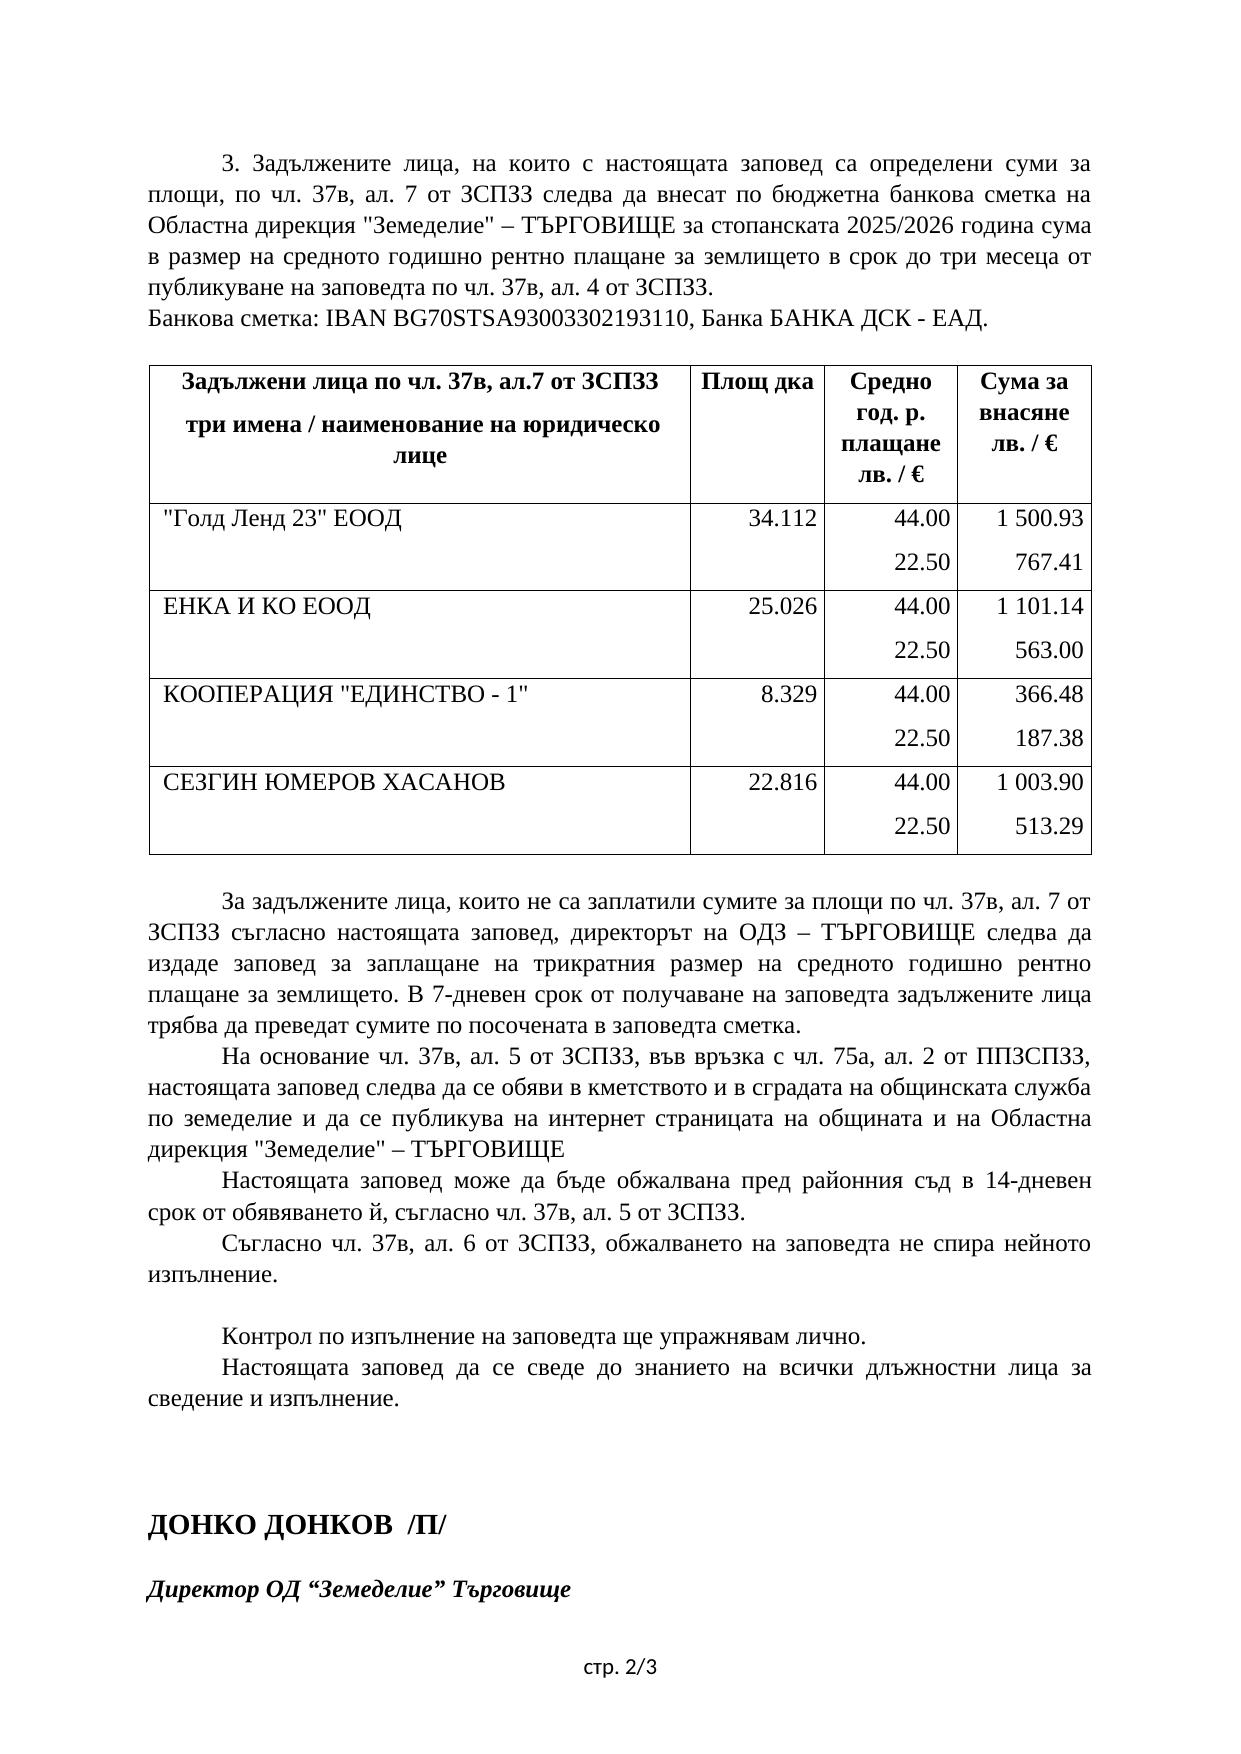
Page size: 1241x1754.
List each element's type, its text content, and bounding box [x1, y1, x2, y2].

table_cell 25.026 [691, 591, 824, 678]
table_cell 22.816 [691, 767, 824, 854]
table_header Сума за внасяне лв. / € [958, 366, 1091, 502]
table_cell СЕЗГИН ЮМЕРОВ ХАСАНОВ [150, 767, 690, 854]
table_cell 44.00 22.50 [825, 504, 957, 590]
text ДОНКО ДОНКОВ /П/ [148, 1507, 1093, 1541]
table_cell ЕНКА И КО ЕООД [150, 591, 690, 678]
table_cell 1 101.14 563.00 [958, 591, 1091, 678]
table_header Площ дка [691, 366, 824, 502]
text Настоящата заповед да се сведе до знанието на всички длъжностни лица за сведение и изпълнение. [148, 1352, 1093, 1412]
text Настоящата заповед може да бъде обжалвана пред районния съд в 14-дневен срок от обявяването й, съгласно чл. 37в, ал. 5 от ЗСПЗЗ. [148, 1166, 1093, 1225]
text Контрол по изпълнение на заповедта ще упражнявам лично. [148, 1321, 1093, 1349]
table_cell КООПЕРАЦИЯ "ЕДИНСТВО - 1" [150, 679, 690, 766]
table_cell 1 500.93 767.41 [958, 504, 1091, 590]
table_cell "Голд Ленд 23" ЕООД [150, 504, 690, 590]
table_cell 44.00 22.50 [825, 767, 957, 854]
text Банкова сметка: IBAN BG70STSA93003302193110, Банка БАНКА ДСК - ЕАД. [148, 303, 1093, 332]
text 3. Задължените лица, на които с настоящата заповед са определени суми за площи, по чл. 37в, ал. 7 от ЗСПЗЗ следва да внесат по бюджетна банкова сметка на Областна дирекция "Земеделие" – ТЪРГОВИЩЕ за стопанската 2025/2026 година сума в размер на средното годишно рентно плащане за землището в срок до три месеца от публикуване на заповедта по чл. 37в, ал. 4 от ЗСПЗЗ. [148, 148, 1093, 301]
table_header Задължени лица по чл. 37в, ал.7 от ЗСПЗЗ три имена / наименование на юридическо лице [150, 366, 690, 502]
table_cell 8.329 [691, 679, 824, 766]
table_cell 44.00 22.50 [825, 679, 957, 766]
text Директор ОД “Земеделие” Търговище [148, 1574, 1093, 1603]
table_cell 34.112 [691, 504, 824, 590]
table_cell 44.00 22.50 [825, 591, 957, 678]
table_cell 1 003.90 513.29 [958, 767, 1091, 854]
text На основание чл. 37в, ал. 5 от ЗСПЗЗ, във връзка с чл. 75а, ал. 2 от ППЗСПЗЗ, настоящата заповед следва да се обяви в кметството и в сградата на общинската служба по земеделие и да се публикува на интернет страницата на общината и на Областна дирекция "Земеделие" – ТЪРГОВИЩЕ [148, 1041, 1093, 1163]
table_cell 366.48 187.38 [958, 679, 1091, 766]
text Съгласно чл. 37в, ал. 6 от ЗСПЗЗ, обжалването на заповедта не спира нейното изпълнение. [148, 1228, 1093, 1287]
text За задължените лица, които не са заплатили сумите за площи по чл. 37в, ал. 7 от ЗСПЗЗ съгласно настоящата заповед, директорът на ОДЗ – ТЪРГОВИЩЕ следва да издаде заповед за заплащане на трикратния размер на средното годишно рентно плащане за землището. В 7-дневен срок от получаване на заповедта задължените лица трябва да преведат сумите по посочената в заповедта сметка. [148, 886, 1093, 1039]
table_header Средно год. р. плащане лв. / € [825, 366, 957, 502]
